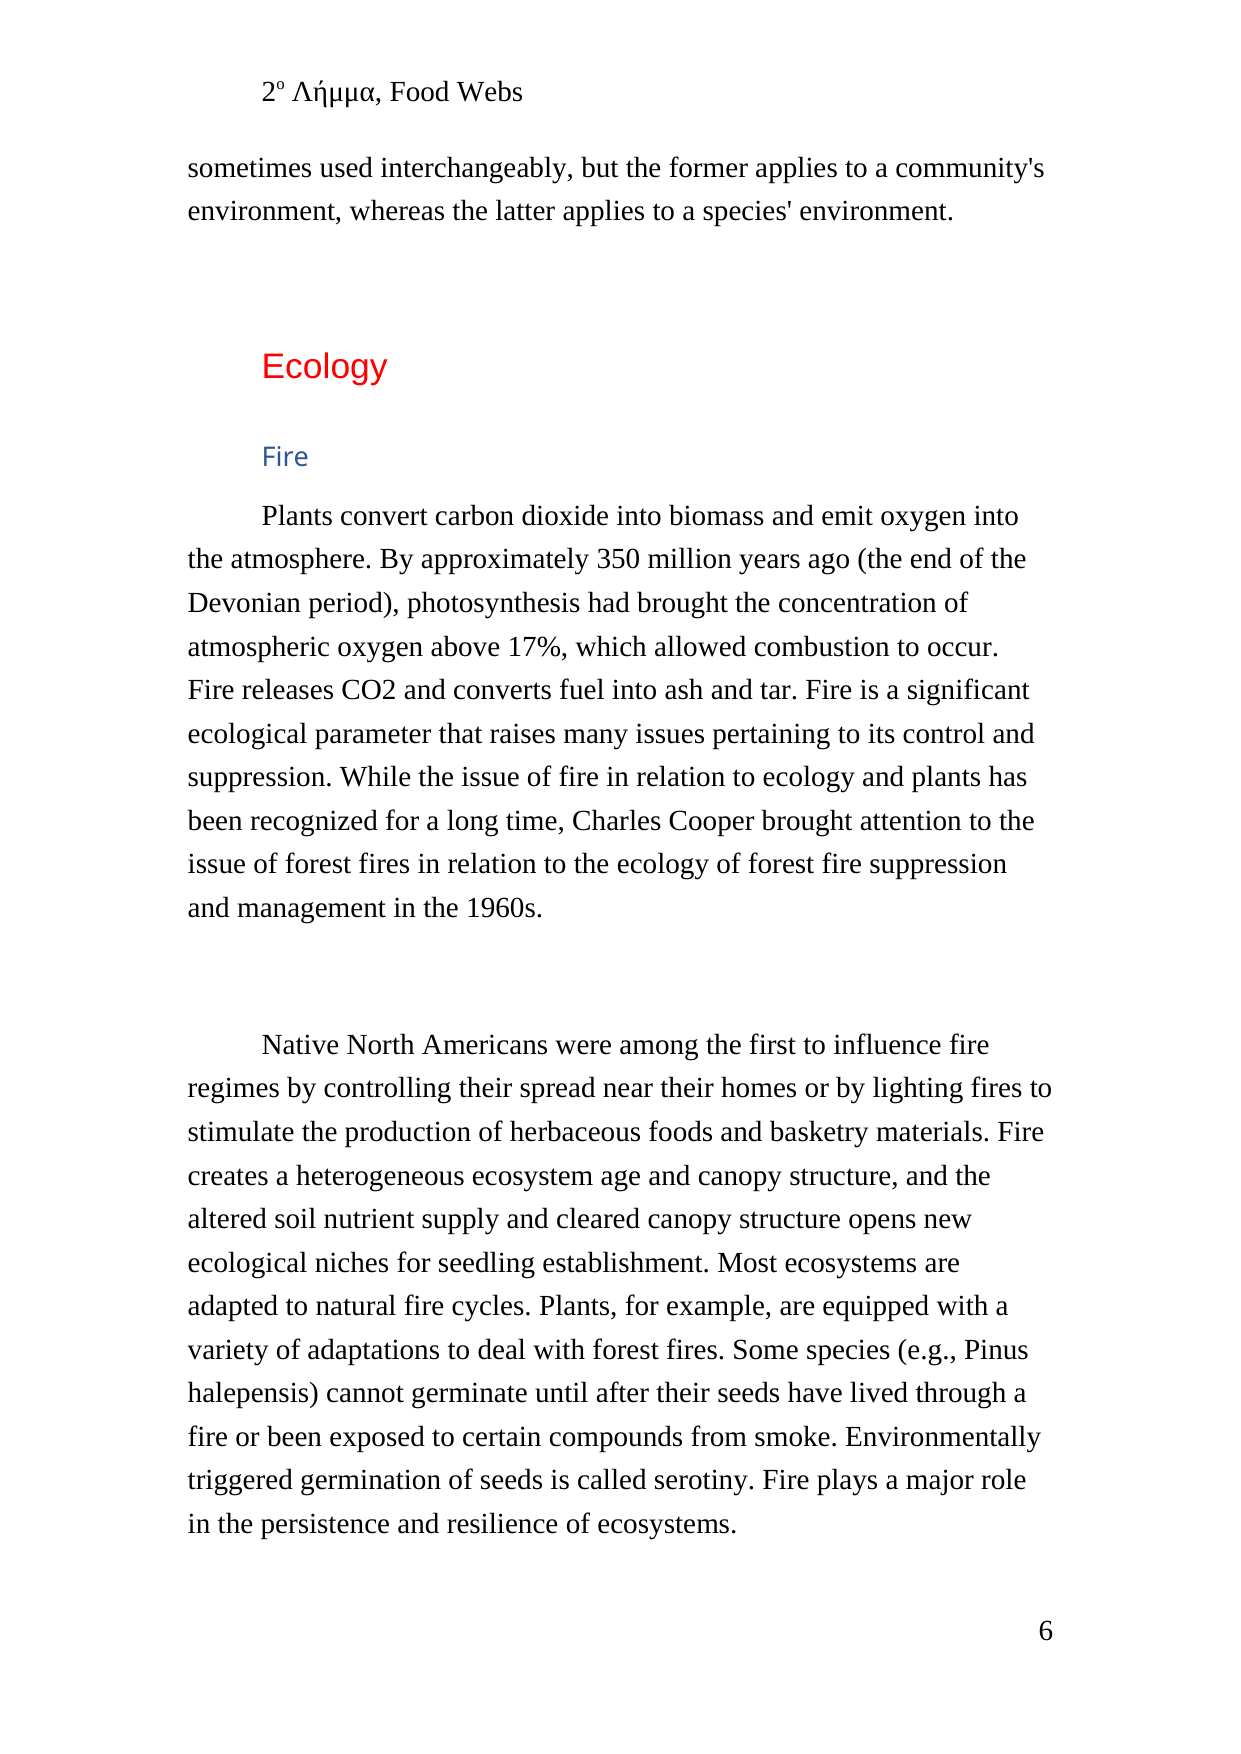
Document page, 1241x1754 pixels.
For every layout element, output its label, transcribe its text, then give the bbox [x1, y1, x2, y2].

text Native North Americans were among the first to influence fire regimes by controlling their spread near their homes or by lighting fires to stimulate the production of herbaceous foods and basketry materials. Fire creates a heterogeneous ecosystem age and canopy structure, and the altered soil nutrient supply and cleared canopy structure opens new ecological niches for seedling establishment. Most ecosystems are adapted to natural fire cycles. Plants, for example, are equipped with a variety of adaptations to deal with forest fires. Some species (e.g., Pinus halepensis) cannot germinate until after their seeds have lived through a fire or been exposed to certain compounds from smoke. Environmentally triggered germination of seeds is called serotiny. Fire plays a major role in the persistence and resilience of ecosystems. [187, 1027, 1053, 1539]
subtitle Ecology [187, 345, 1053, 386]
subtitle Fire [187, 438, 1053, 474]
text Plants convert carbon dioxide into biomass and emit oxygen into the atmosphere. By approximately 350 million years ago (the end of the Devonian period), photosynthesis had brought the concentration of atmospheric oxygen above 17%, which allowed combustion to occur. Fire releases CO2 and converts fuel into ash and tar. Fire is a significant ecological parameter that raises many issues pertaining to its control and suppression. While the issue of fire in relation to ecology and plants has been recognized for a long time, Charles Cooper brought attention to the issue of forest fires in relation to the ecology of forest fire suppression and management in the 1960s. [187, 498, 1053, 923]
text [187, 150, 1053, 227]
